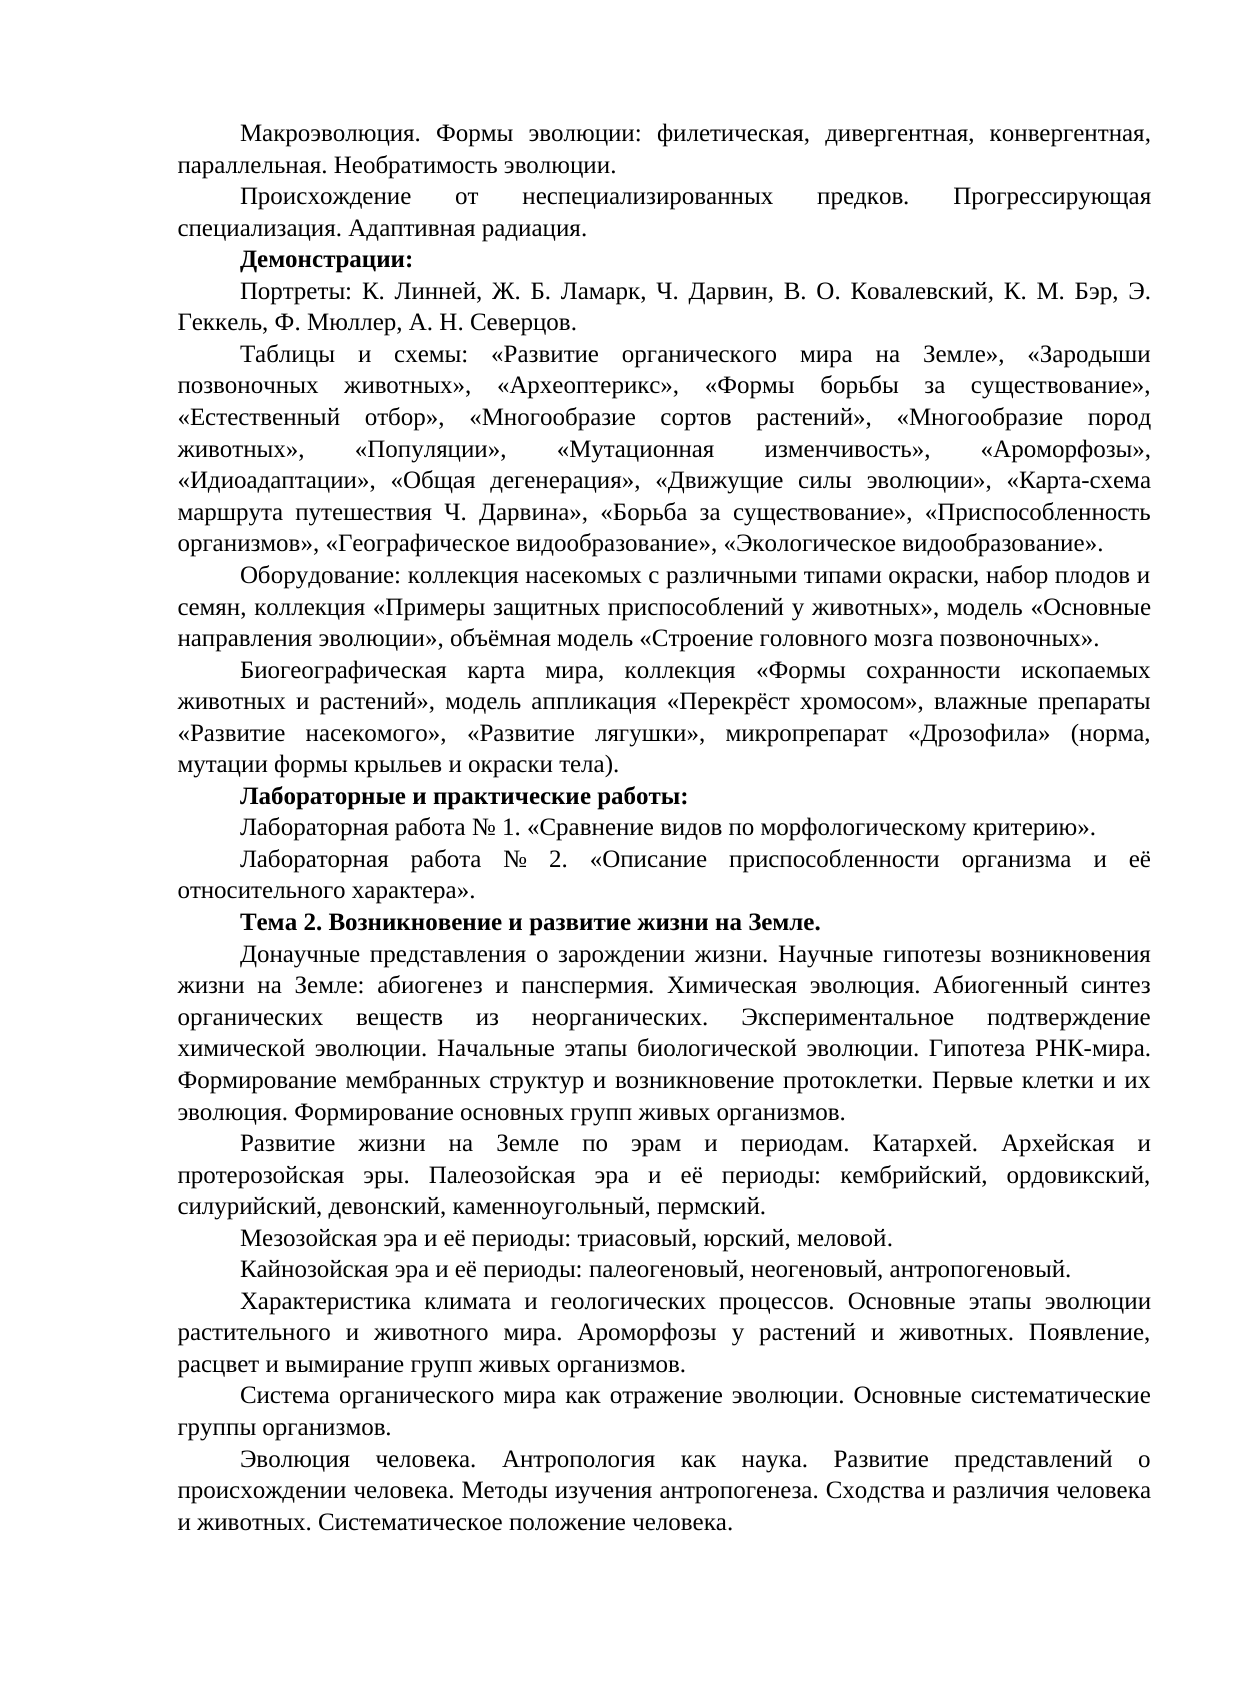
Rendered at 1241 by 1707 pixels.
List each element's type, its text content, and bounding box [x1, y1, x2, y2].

text Лабораторные и практические работы: [177, 781, 1152, 810]
text Лабораторная работа № 2. «Описание приспособленности организма и её относительного характера». [177, 844, 1152, 904]
text Макроэволюция. Формы эволюции: филетическая, дивергентная, конвергентная, параллельная. Необратимость эволюции. [177, 118, 1152, 178]
text Характеристика климата и геологических процессов. Основные этапы эволюции растительного и животного мира. Ароморфозы у растений и животных. Появление, расцвет и вымирание групп живых организмов. [177, 1286, 1152, 1378]
text Развитие жизни на Земле по эрам и периодам. Катархей. Архейская и протерозойская эры. Палеозойская эра и её периоды: кембрийский, ордовикский, силурийский, девонский, каменноугольный, пермский. [177, 1128, 1152, 1220]
text Система органического мира как отражение эволюции. Основные систематические группы организмов. [177, 1381, 1152, 1441]
text Происхождение от неспециализированных предков. Прогрессирующая специализация. Адаптивная радиация. [177, 181, 1152, 242]
text Биогеографическая карта мира, коллекция «Формы сохранности ископаемых животных и растений», модель аппликация «Перекрёст хромосом», влажные препараты «Развитие насекомого», «Развитие лягушки», микропрепарат «Дрозофила» (норма, мутации формы крыльев и окраски тела). [177, 655, 1152, 778]
text Тема 2. Возникновение и развитие жизни на Земле. [177, 907, 1152, 936]
text Портреты: К. Линней, Ж. Б. Ламарк, Ч. Дарвин, В. О. Ковалевский, К. М. Бэр, Э. Геккель, Ф. Мюллер, А. Н. Северцов. [177, 276, 1152, 336]
text Кайнозойская эра и её периоды: палеогеновый, неогеновый, антропогеновый. [177, 1254, 1152, 1283]
text Мезозойская эра и её периоды: триасовый, юрский, меловой. [177, 1223, 1152, 1252]
text Таблицы и схемы: «Развитие органического мира на Земле», «Зародыши позвоночных животных», «Археоптерикс», «Формы борьбы за существование», «Естественный отбор», «Многообразие сортов растений», «Многообразие пород животных», «Популяции», «Мутационная изменчивость», «Ароморфозы», «Идиоадаптации», «Общая дегенерация», «Движущие силы эволюции», «Карта-схема маршрута путешествия Ч. Дарвина», «Борьба за существование», «Приспособленность организмов», «Географическое видообразование», «Экологическое видообразование». [177, 339, 1152, 557]
text Лабораторная работа № 1. «Сравнение видов по морфологическому критерию». [177, 812, 1152, 841]
text Демонстрации: [177, 244, 1152, 273]
text Донаучные представления о зарождении жизни. Научные гипотезы возникновения жизни на Земле: абиогенез и панспермия. Химическая эволюция. Абиогенный синтез органических веществ из неорганических. Экспериментальное подтверждение химической эволюции. Начальные этапы биологической эволюции. Гипотеза РНК-мира. Формирование мембранных структур и возникновение протоклетки. Первые клетки и их эволюция. Формирование основных групп живых организмов. [177, 939, 1152, 1125]
text Эволюция человека. Антропология как наука. Развитие представлений о происхождении человека. Методы изучения антропогенеза. Сходства и различия человека и животных. Систематическое положение человека. [177, 1444, 1152, 1536]
text Оборудование: коллекция насекомых с различными типами окраски, набор плодов и семян, коллекция «Примеры защитных приспособлений у животных», модель «Основные направления эволюции», объёмная модель «Строение головного мозга позвоночных». [177, 560, 1152, 652]
